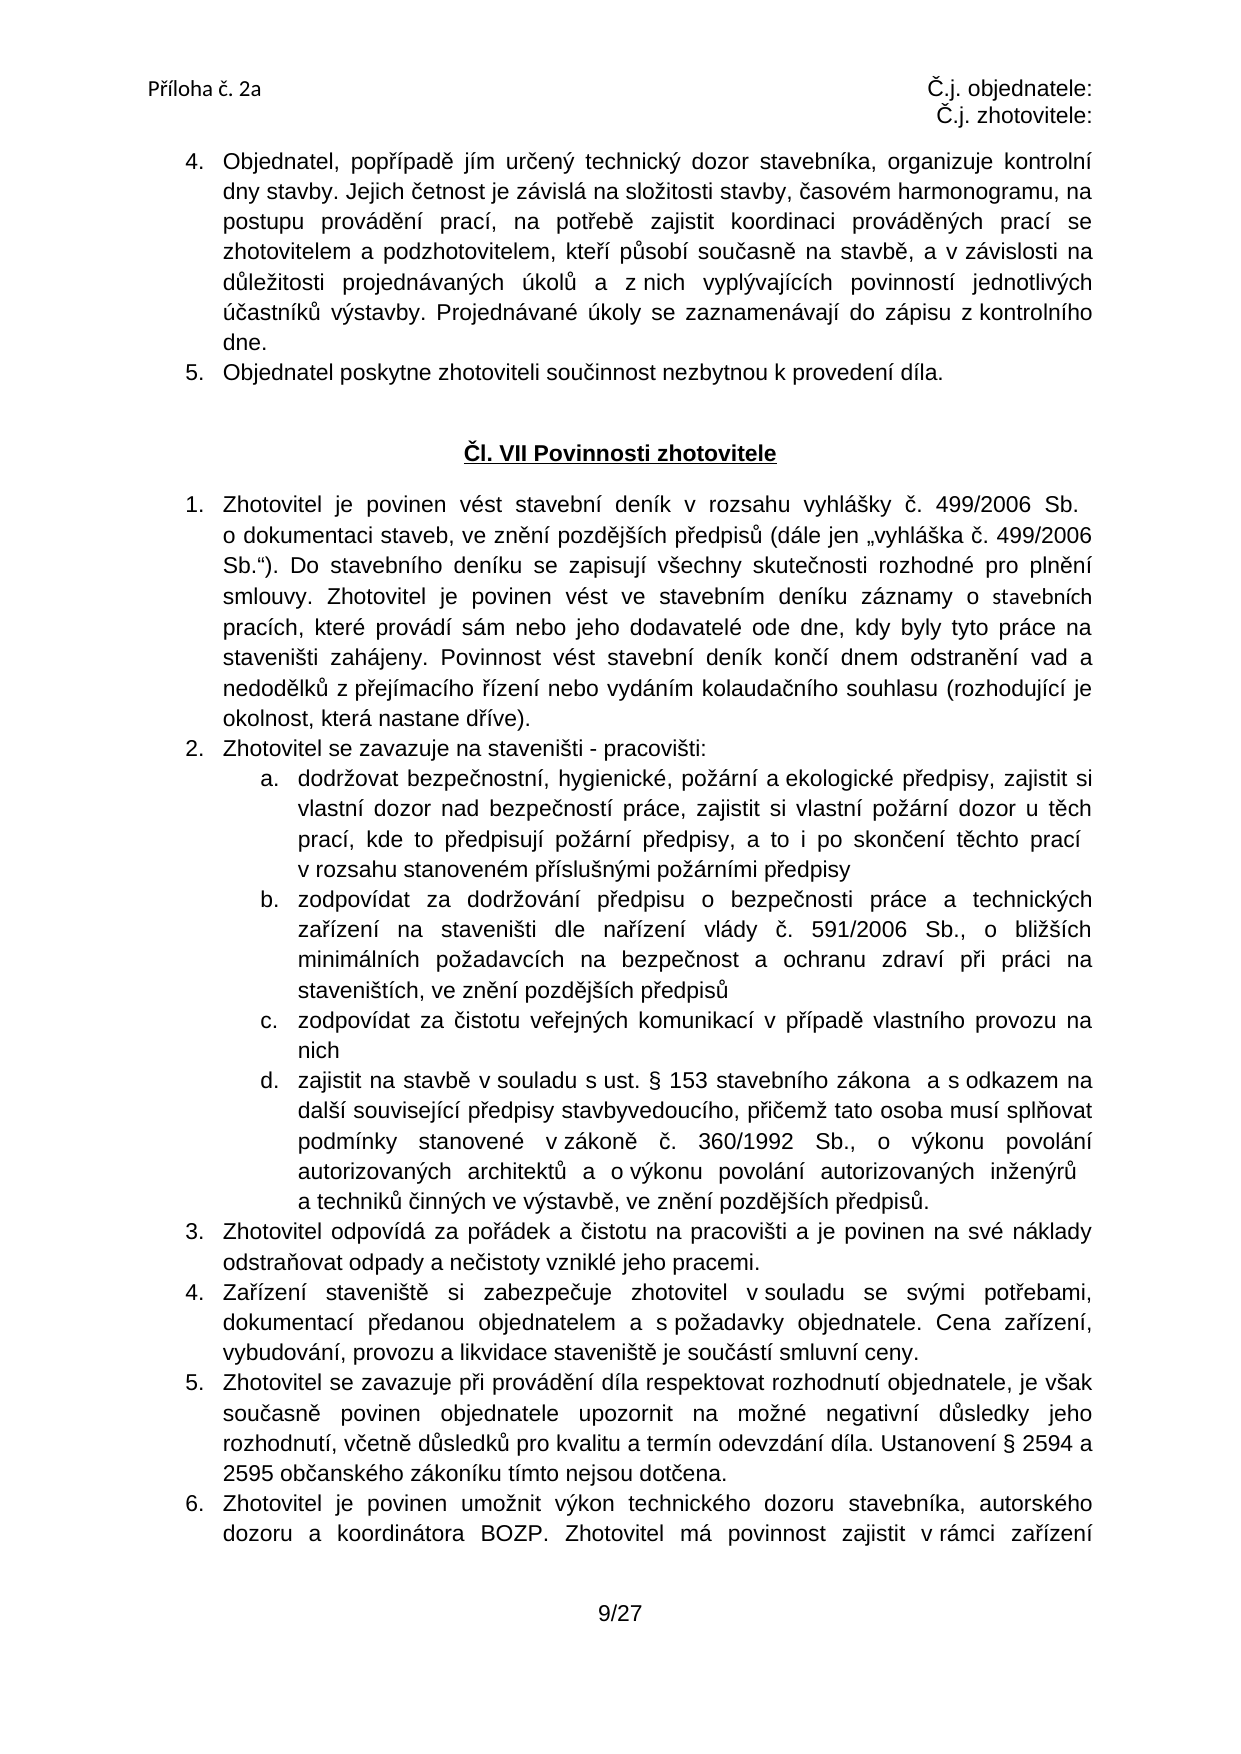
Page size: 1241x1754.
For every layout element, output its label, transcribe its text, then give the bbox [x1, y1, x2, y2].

text Čl. VII Povinnosti zhotovitele [148, 440, 1093, 467]
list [185, 1490, 1093, 1547]
list dodržovat bezpečnostní, hygienické, požární a ekologické předpisy, zajistit si vlastní dozor nad bezpečností práce, zajistit si vlastní požární dozor u těch prací, kde to předpisují požární předpisy, a to i po skončení těchto prací v rozsahu stanoveném příslušnými požárními předpisy [260, 765, 1093, 882]
list Zhotovitel odpovídá za pořádek a čistotu na pracovišti a je povinen na své náklady odstraňovat odpady a nečistoty vzniklé jeho pracemi. [185, 1218, 1093, 1275]
list Zhotovitel se zavazuje na staveništi - pracovišti: [185, 735, 1093, 761]
list zodpovídat za dodržování předpisu o bezpečnosti práce a technických zařízení na staveništi dle nařízení vlády č. 591/2006 Sb., o bližších minimálních požadavcích na bezpečnost a ochranu zdraví při práci na staveništích, ve znění pozdějších předpisů [260, 886, 1093, 1003]
list zodpovídat za čistotu veřejných komunikací v případě vlastního provozu na nich [260, 1007, 1093, 1063]
list zajistit na stavbě v souladu s ust. § 153 stavebního zákona a s odkazem na další související předpisy stavbyvedoucího, přičemž tato osoba musí splňovat podmínky stanovené v zákoně č. 360/1992 Sb., o výkonu povolání autorizovaných architektů a o výkonu povolání autorizovaných inženýrů a techniků činných ve výstavbě, ve znění pozdějších předpisů. [260, 1067, 1093, 1214]
list Objednatel, popřípadě jím určený technický dozor stavebníka, organizuje kontrolní dny stavby. Jejich četnost je závislá na složitosti stavby, časovém harmonogramu, na postupu provádění prací, na potřebě zajistit koordinaci prováděných prací se zhotovitelem a podzhotovitelem, kteří působí současně na stavbě, a v závislosti na důležitosti projednávaných úkolů a z nich vyplývajících povinností jednotlivých účastníků výstavby. Projednávané úkoly se zaznamenávají do zápisu z kontrolního dne. [185, 148, 1093, 355]
list Zhotovitel je povinen vést stavební deník v rozsahu vyhlášky č. 499/2006 Sb. o dokumentaci staveb, ve znění pozdějších předpisů (dále jen „vyhláška č. 499/2006 Sb.“). Do stavebního deníku se zapisují všechny skutečnosti rozhodné pro plnění smlouvy. Zhotovitel je povinen vést ve stavebním deníku záznamy o stavebních pracích, které provádí sám nebo jeho dodavatelé ode dne, kdy byly tyto práce na staveništi zahájeny. Povinnost vést stavební deník končí dnem odstranění vad a nedodělků z přejímacího řízení nebo vydáním kolaudačního souhlasu (rozhodující je okolnost, která nastane dříve). [185, 491, 1093, 731]
list Zhotovitel se zavazuje při provádění díla respektovat rozhodnutí objednatele, je však současně povinen objednatele upozornit na možné negativní důsledky jeho rozhodnutí, včetně důsledků pro kvalitu a termín odevzdání díla. Ustanovení § 2594 a 2595 občanského zákoníku tímto nejsou dotčena. [185, 1369, 1093, 1486]
list Zařízení staveniště si zabezpečuje zhotovitel v souladu se svými potřebami, dokumentací předanou objednatelem a s požadavky objednatele. Cena zařízení, vybudování, provozu a likvidace staveniště je součástí smluvní ceny. [185, 1279, 1093, 1366]
list Objednatel poskytne zhotoviteli součinnost nezbytnou k provedení díla. [185, 359, 1093, 385]
